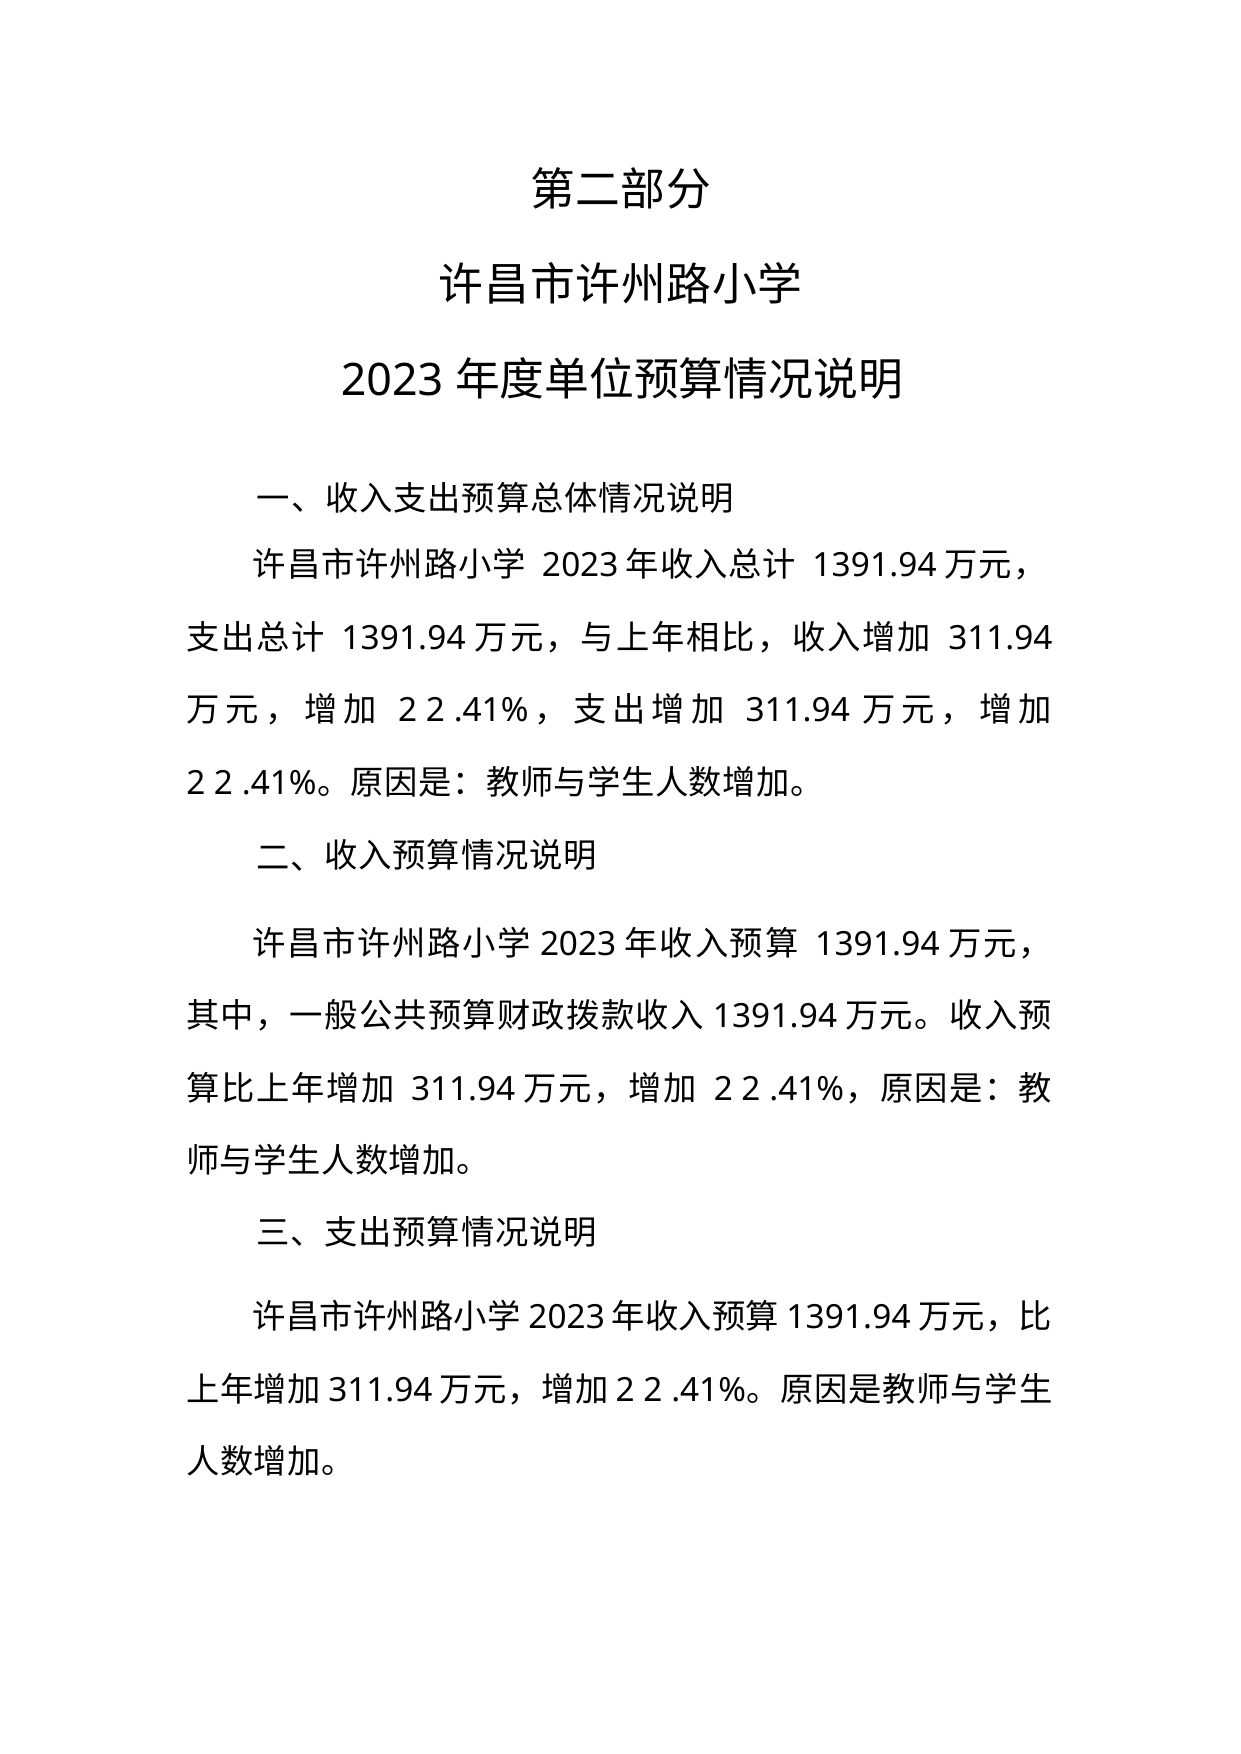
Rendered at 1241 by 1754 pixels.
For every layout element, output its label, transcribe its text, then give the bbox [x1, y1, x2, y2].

text 第二部分 [530, 158, 1054, 218]
text 一、收入支出预算总体情况说明 [256, 473, 1054, 527]
text 2023 年度单位预算情况说明 [341, 347, 1054, 407]
text 三、支出预算情况说明 [186, 1206, 1054, 1254]
text 许昌市许州路小学2023年收入预算1391.94万元，比上年增加311.94万元，增加22.41%。原因是教师与学生人数增加。 [186, 1290, 1052, 1483]
text 许昌市许州路小学 [438, 252, 1054, 312]
text 许昌市许州路小学2023年收入总计1391.94万元，支出总计1391.94万元，与上年相比，收入增加311.94万元，增加22.41%，支出增加311.94万元，增加22.41%。原因是：教师与学生人数增加。 [186, 538, 1052, 804]
text 许昌市许州路小学2023年收入预算1391.94万元，其中，一般公共预算财政拨款收入1391.94万元。收入预算比上年增加311.94万元，增加22.41%，原因是：教师与学生人数增加。 [186, 916, 1052, 1182]
list 收入预算情况说明 [256, 828, 1054, 879]
